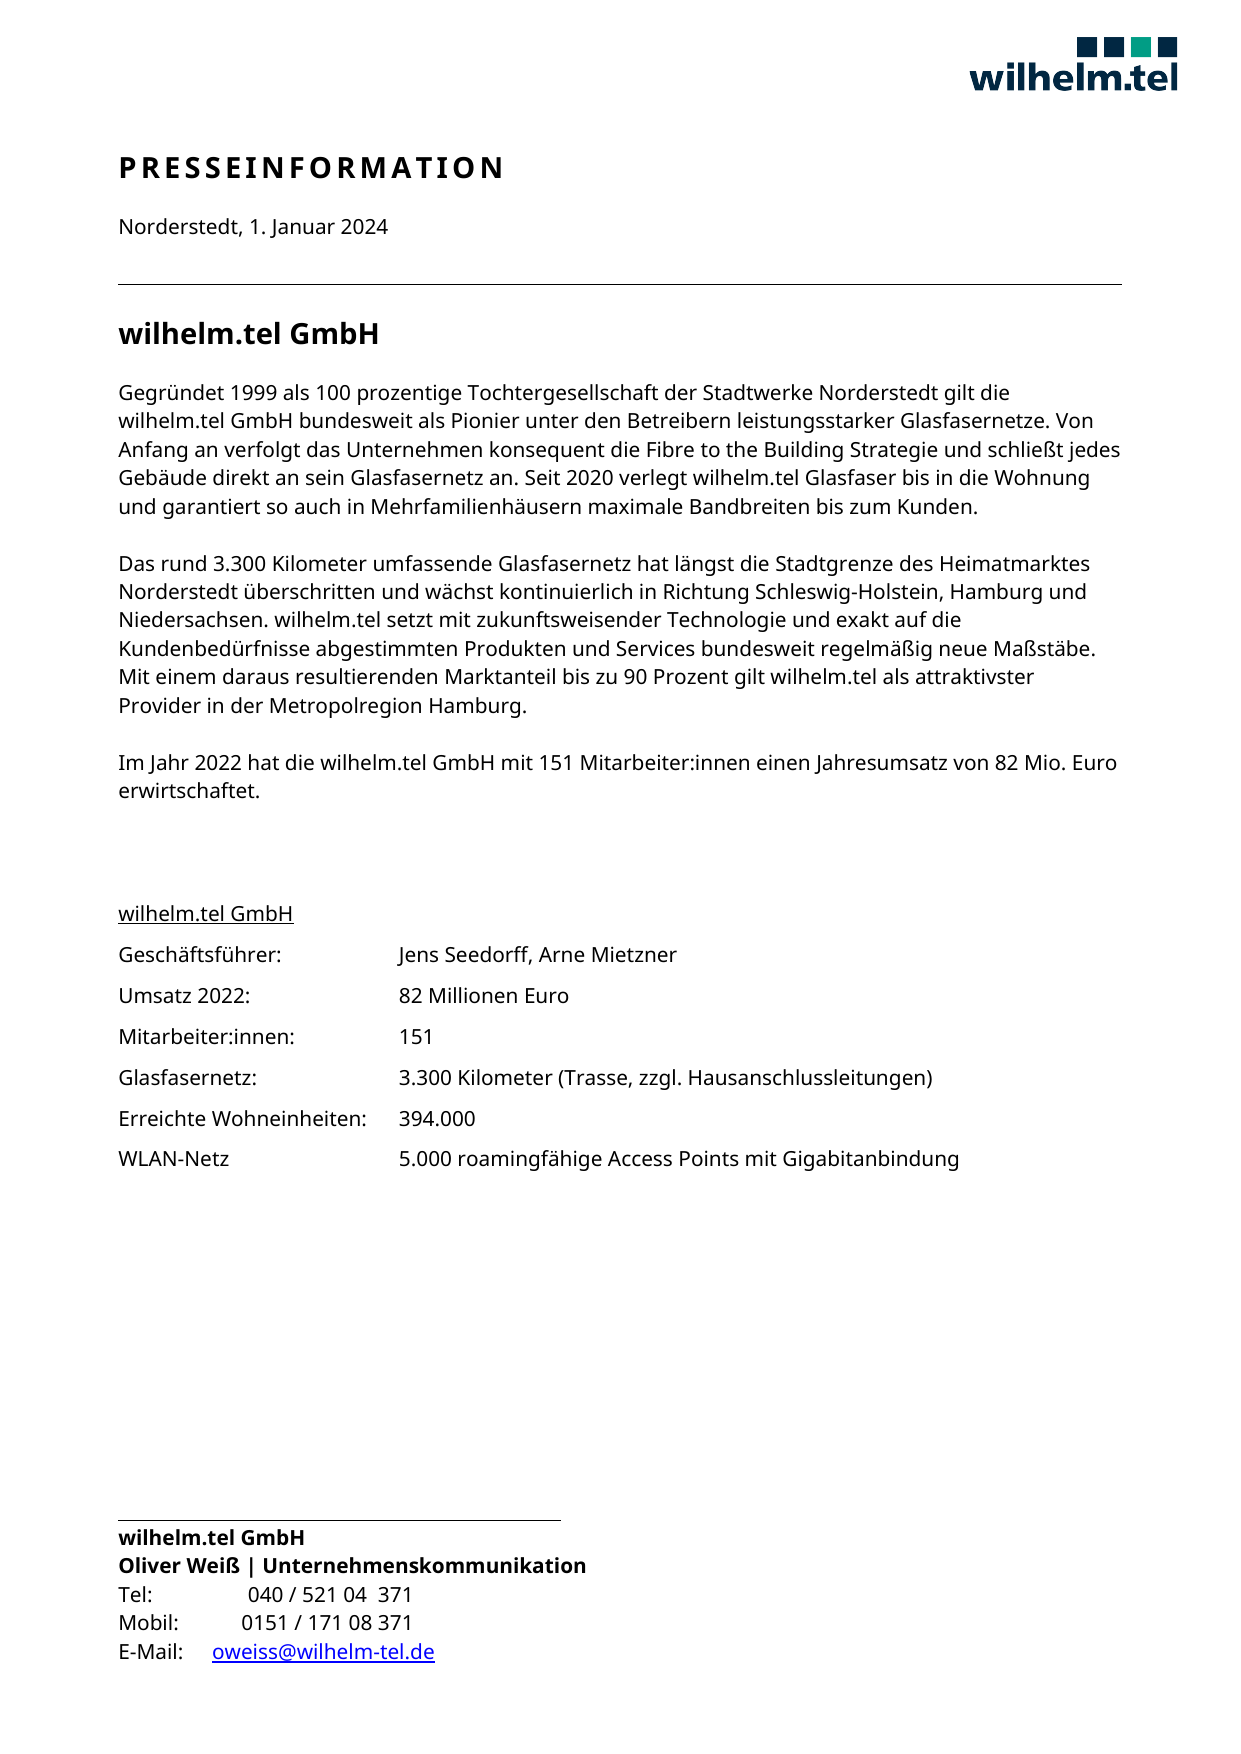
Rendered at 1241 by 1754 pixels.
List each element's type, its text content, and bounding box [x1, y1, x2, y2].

subtitle Erreichte Wohneinheiten: 394.000 [118, 1104, 1122, 1132]
subtitle Mitarbeiter:innen: 151 [118, 1022, 1122, 1050]
subtitle Norderstedt, 1. Januar 2024 [118, 212, 1122, 241]
subtitle WLAN-Netz 5.000 roamingfähige Access Points mit Gigabitanbindung [118, 1144, 1122, 1173]
subtitle wilhelm.tel GmbH [118, 313, 1122, 353]
subtitle PRESSEINFORMATION [118, 148, 1122, 187]
picture [969, 37, 1178, 91]
subtitle wilhelm.tel GmbH [118, 899, 1122, 927]
subtitle Glasfasernetz: 3.300 Kilometer (Trasse, zzgl. Hausanschlussleitungen) [118, 1063, 1122, 1091]
text Im Jahr 2022 hat die wilhelm.tel GmbH mit 151 Mitarbeiter:innen einen Jahresumsatz von 82 Mio. Euro erwirtschaftet. [118, 748, 1122, 804]
text Das rund 3.300 Kilometer umfassende Glasfasernetz hat längst die Stadtgrenze des Heimatmarktes Norderstedt überschritten und wächst kontinuierlich in Richtung Schleswig-Holstein, Hamburg und Niedersachsen. wilhelm.tel setzt mit zukunftsweisender Technologie und exakt auf die Kundenbedürfnisse abgestimmten Produkten und Services bundesweit regelmäßig neue Maßstäbe. Mit einem daraus resultierenden Marktanteil bis zu 90 Prozent gilt wilhelm.tel als attraktivster Provider in der Metropolregion Hamburg. [118, 549, 1122, 719]
text Gegründet 1999 als 100 prozentige Tochtergesellschaft der Stadtwerke Norderstedt gilt die wilhelm.tel GmbH bundesweit als Pionier unter den Betreibern leistungsstarker Glasfasernetze. Von Anfang an verfolgt das Unternehmen konsequent die Fibre to the Building Strategie und schließt jedes Gebäude direkt an sein Glasfasernetz an. Seit 2020 verlegt wilhelm.tel Glasfaser bis in die Wohnung und garantiert so auch in Mehrfamilienhäusern maximale Bandbreiten bis zum Kunden. [118, 378, 1122, 520]
subtitle Umsatz 2022: 82 Millionen Euro [118, 981, 1122, 1009]
subtitle Geschäftsführer: Jens Seedorff, Arne Mietzner [118, 940, 1122, 968]
